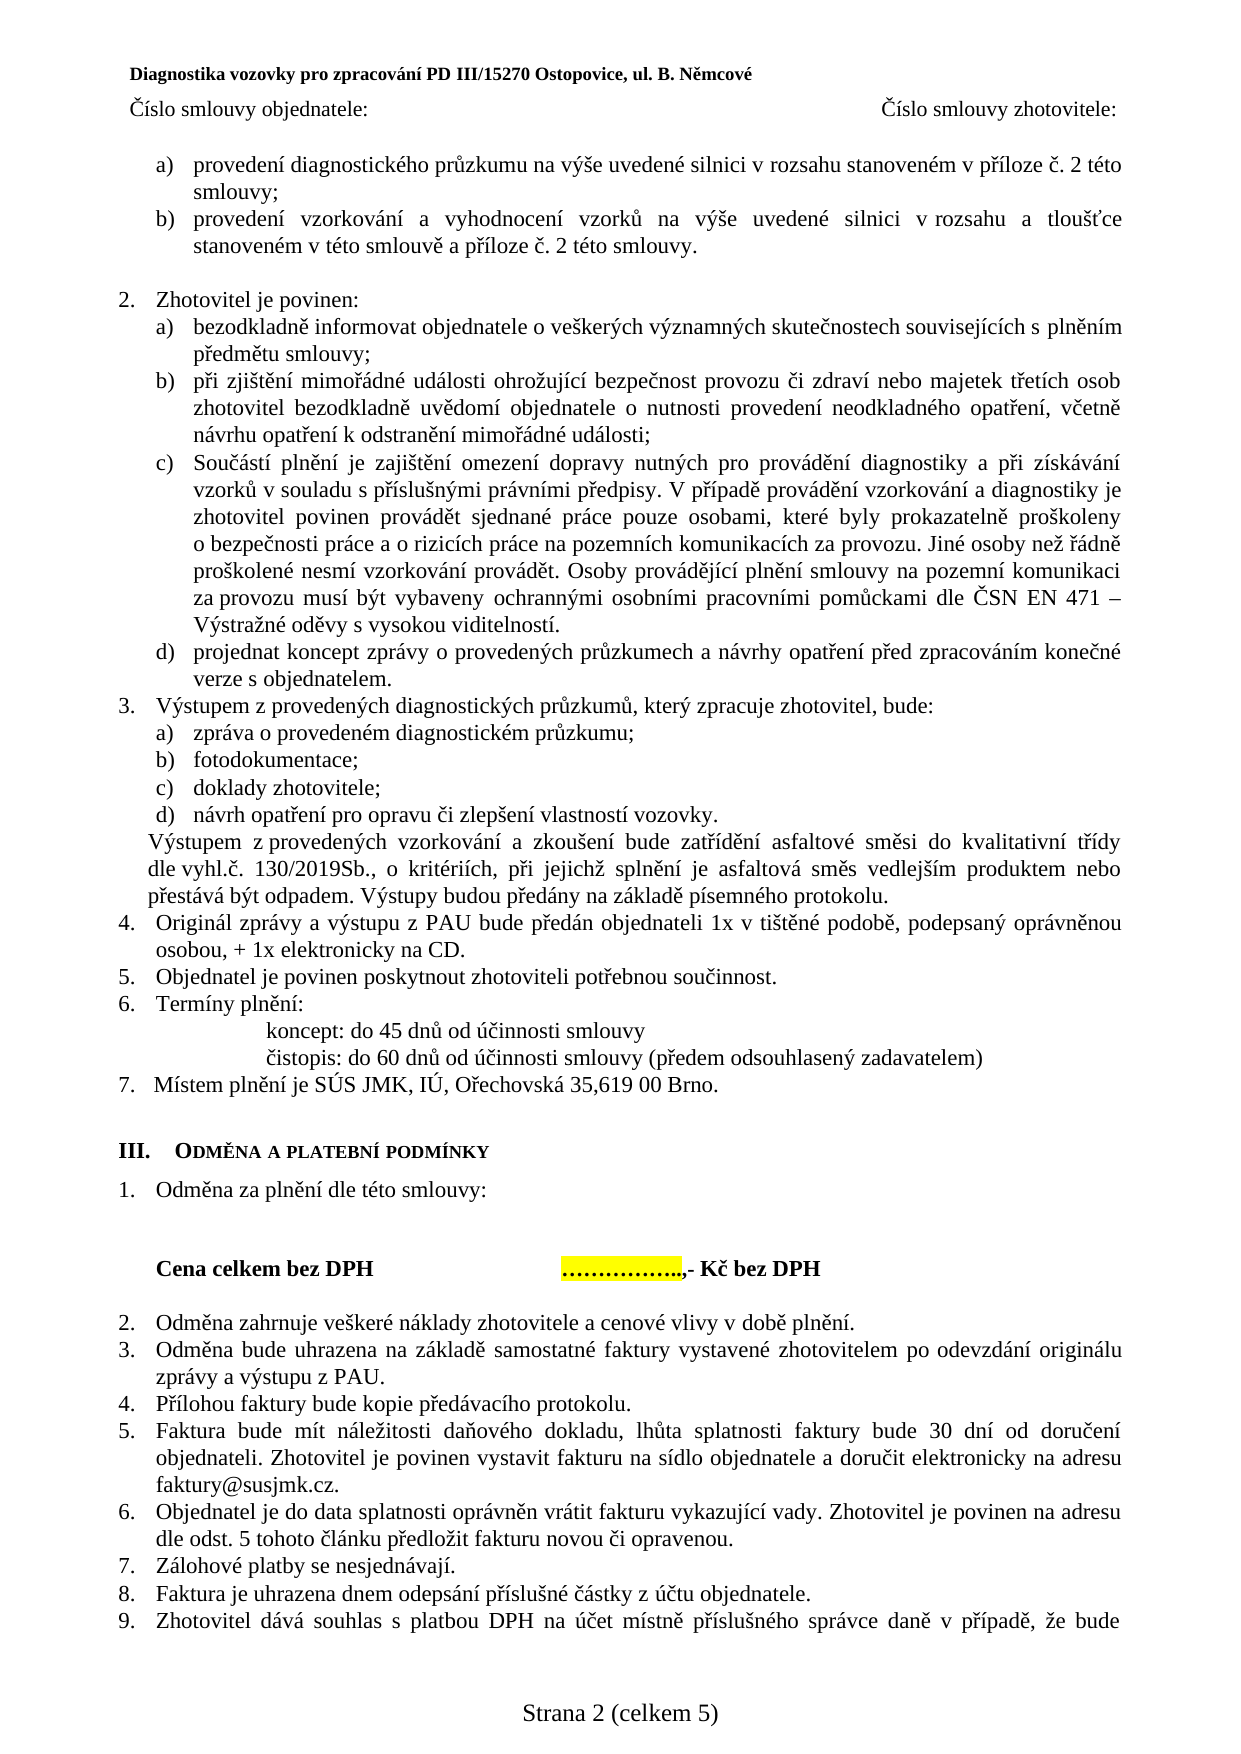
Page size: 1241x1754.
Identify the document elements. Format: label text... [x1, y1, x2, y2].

list doklady zhotovitele; [156, 773, 1122, 800]
list Faktura bude mít náležitosti daňového dokladu, lhůta splatnosti faktury bude 30 dní od doručení objednateli. Zhotovitel je povinen vystavit fakturu na sídlo objednatele a doručit elektronicky na adresu faktury@susjmk.cz. [118, 1417, 1122, 1498]
list návrh opatření pro opravu či zlepšení vlastností vozovky. [156, 800, 1122, 827]
list Součástí plnění je zajištění omezení dopravy nutných pro provádění diagnostiky a při získávání vzorků v souladu s příslušnými právními předpisy. V případě provádění vzorkování a diagnostiky je zhotovitel povinen provádět sjednané práce pouze osobami, které byly prokazatelně proškoleny o bezpečnosti práce a o rizicích práce na pozemních komunikacích za provozu. Jiné osoby než řádně proškolené nesmí vzorkování provádět. Osoby provádějící plnění smlouvy na pozemní komunikaci za provozu musí být vybaveny ochrannými osobními pracovními pomůckami dle ČSN EN 471 – Výstražné oděvy s vysokou viditelností. [156, 448, 1122, 638]
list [118, 1606, 1122, 1633]
text koncept: do 45 dnů od účinnosti smlouvy [156, 1017, 1122, 1044]
list Odměna zahrnuje veškeré náklady zhotovitele a cenové vlivy v době plnění. [118, 1308, 1122, 1336]
list zpráva o provedeném diagnostickém průzkumu; [156, 719, 1122, 746]
list Místem plnění je SÚS JMK, IÚ, Ořechovská 35,619 00 Brno. [118, 1071, 1122, 1098]
list Zálohové platby se nesjednávají. [118, 1552, 1122, 1579]
list při zjištění mimořádné události ohrožující bezpečnost provozu či zdraví nebo majetek třetích osob zhotovitel bezodkladně uvědomí objednatele o nutnosti provedení neodkladného opatření, včetně návrhu opatření k odstranění mimořádné události; [156, 367, 1122, 448]
list bezodkladně informovat objednatele o veškerých významných skutečnostech souvisejících s plněním předmětu smlouvy; [156, 313, 1122, 367]
list Zhotovitel je povinen: [118, 286, 1122, 313]
list Odměna za plnění dle této smlouvy: [118, 1176, 1122, 1202]
text čistopis: do 60 dnů od účinnosti smlouvy (předem odsouhlasený zadavatelem) [156, 1044, 1122, 1071]
text Výstupem z provedených vzorkování a zkoušení bude zatřídění asfaltové směsi do kvalitativní třídy dle vyhl.č. 130/2019Sb., o kritériích, při jejichž splnění je asfaltová směs vedlejším produktem nebo přestává být odpadem. Výstupy budou předány na základě písemného protokolu. [148, 827, 1122, 909]
list Výstupem z provedených diagnostických průzkumů, který zpracuje zhotovitel, bude: [118, 692, 1122, 719]
list Odměna a platební podmínky [118, 1137, 1122, 1163]
list provedení diagnostického průzkumu na výše uvedené silnici v rozsahu stanoveném v příloze č. 2 této smlouvy; [156, 150, 1122, 204]
list provedení vzorkování a vyhodnocení vzorků na výše uvedené silnici v rozsahu a tloušťce stanoveném v této smlouvě a příloze č. 2 této smlouvy. [156, 204, 1122, 259]
list fotodokumentace; [156, 746, 1122, 773]
list Faktura je uhrazena dnem odepsání příslušné částky z účtu objednatele. [118, 1579, 1122, 1606]
list Objednatel je do data splatnosti oprávněn vrátit fakturu vykazující vady. Zhotovitel je povinen na adresu dle odst. 5 tohoto článku předložit fakturu novou či opravenou. [118, 1498, 1122, 1552]
list Přílohou faktury bude kopie předávacího protokolu. [118, 1390, 1122, 1417]
list Originál zprávy a výstupu z PAU bude předán objednateli 1x v tištěné podobě, podepsaný oprávněnou osobou, + 1x elektronicky na CD. [118, 909, 1122, 963]
text Cena celkem bez DPH ……………..,- Kč bez DPH [156, 1255, 1122, 1281]
list Termíny plnění: [118, 990, 1122, 1017]
list projednat koncept zprávy o provedených průzkumech a návrhy opatření před zpracováním konečné verze s objednatelem. [156, 638, 1122, 692]
list Objednatel je povinen poskytnout zhotoviteli potřebnou součinnost. [118, 963, 1122, 990]
list Odměna bude uhrazena na základě samostatné faktury vystavené zhotovitelem po odevzdání originálu zprávy a výstupu z PAU. [118, 1336, 1122, 1390]
